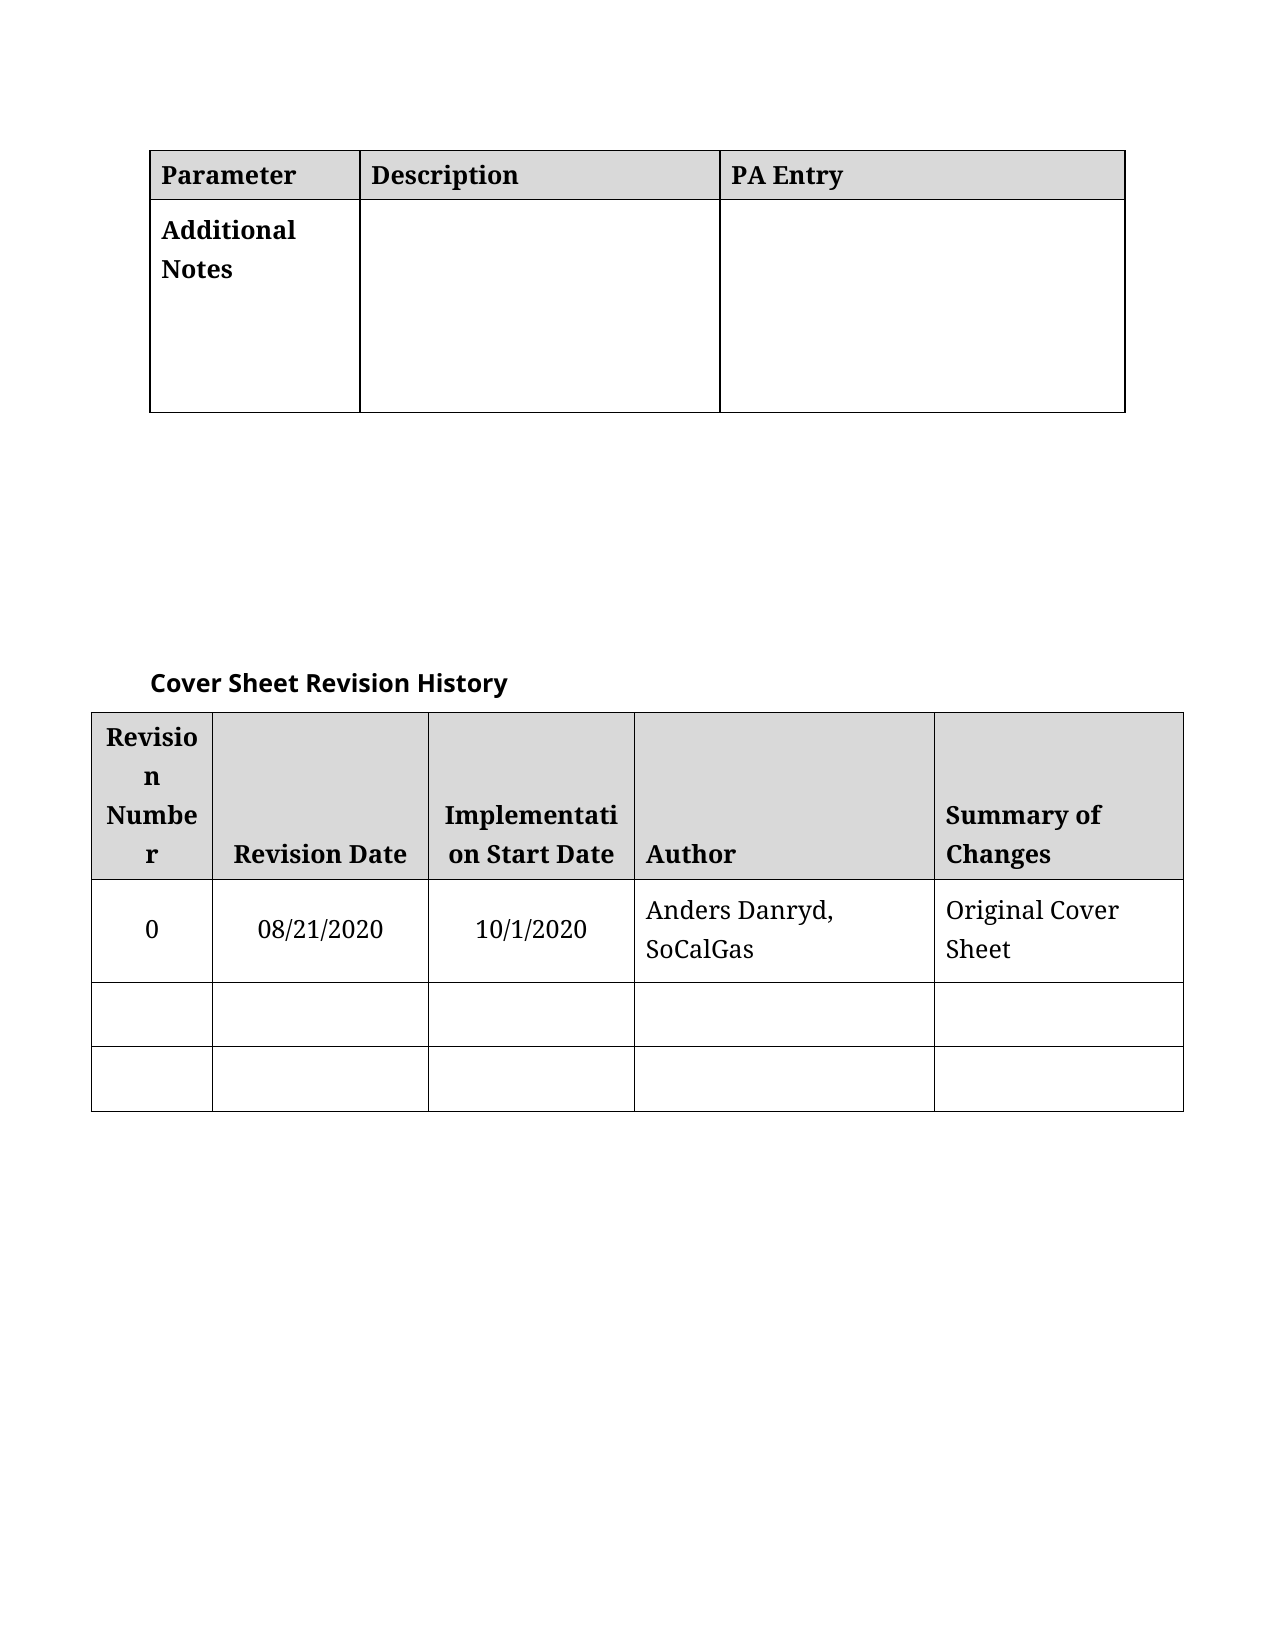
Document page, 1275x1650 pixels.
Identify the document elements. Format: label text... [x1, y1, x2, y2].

table_cell 10/1/2020 [429, 880, 634, 982]
table_cell 08/21/2020 [213, 880, 428, 982]
table_header Parameter [151, 151, 359, 199]
table_cell [213, 1047, 428, 1111]
table_header Revision Date [213, 713, 428, 879]
table_cell Original Cover Sheet [935, 880, 1183, 982]
table_cell [213, 983, 428, 1046]
table_cell [429, 1047, 634, 1111]
table_header PA Entry [721, 151, 1124, 199]
table_cell [92, 983, 212, 1046]
table_header Author [635, 713, 934, 879]
table_cell [635, 1047, 934, 1111]
table_cell [361, 200, 719, 412]
table_header Revision Number [92, 713, 212, 879]
table_cell 0 [92, 880, 212, 982]
text Cover Sheet Revision History [150, 665, 1125, 699]
table_cell Anders Danryd, SoCalGas [635, 880, 934, 982]
table_header Description [361, 151, 719, 199]
table_header Summary of Changes [935, 713, 1183, 879]
table_cell [935, 983, 1183, 1046]
table_cell [92, 1047, 212, 1111]
table_cell [935, 1047, 1183, 1111]
table_cell [721, 200, 1124, 412]
table_cell [635, 983, 934, 1046]
table_cell Additional Notes [151, 200, 359, 412]
table_header Implementation Start Date [429, 713, 634, 879]
table_cell [429, 983, 634, 1046]
